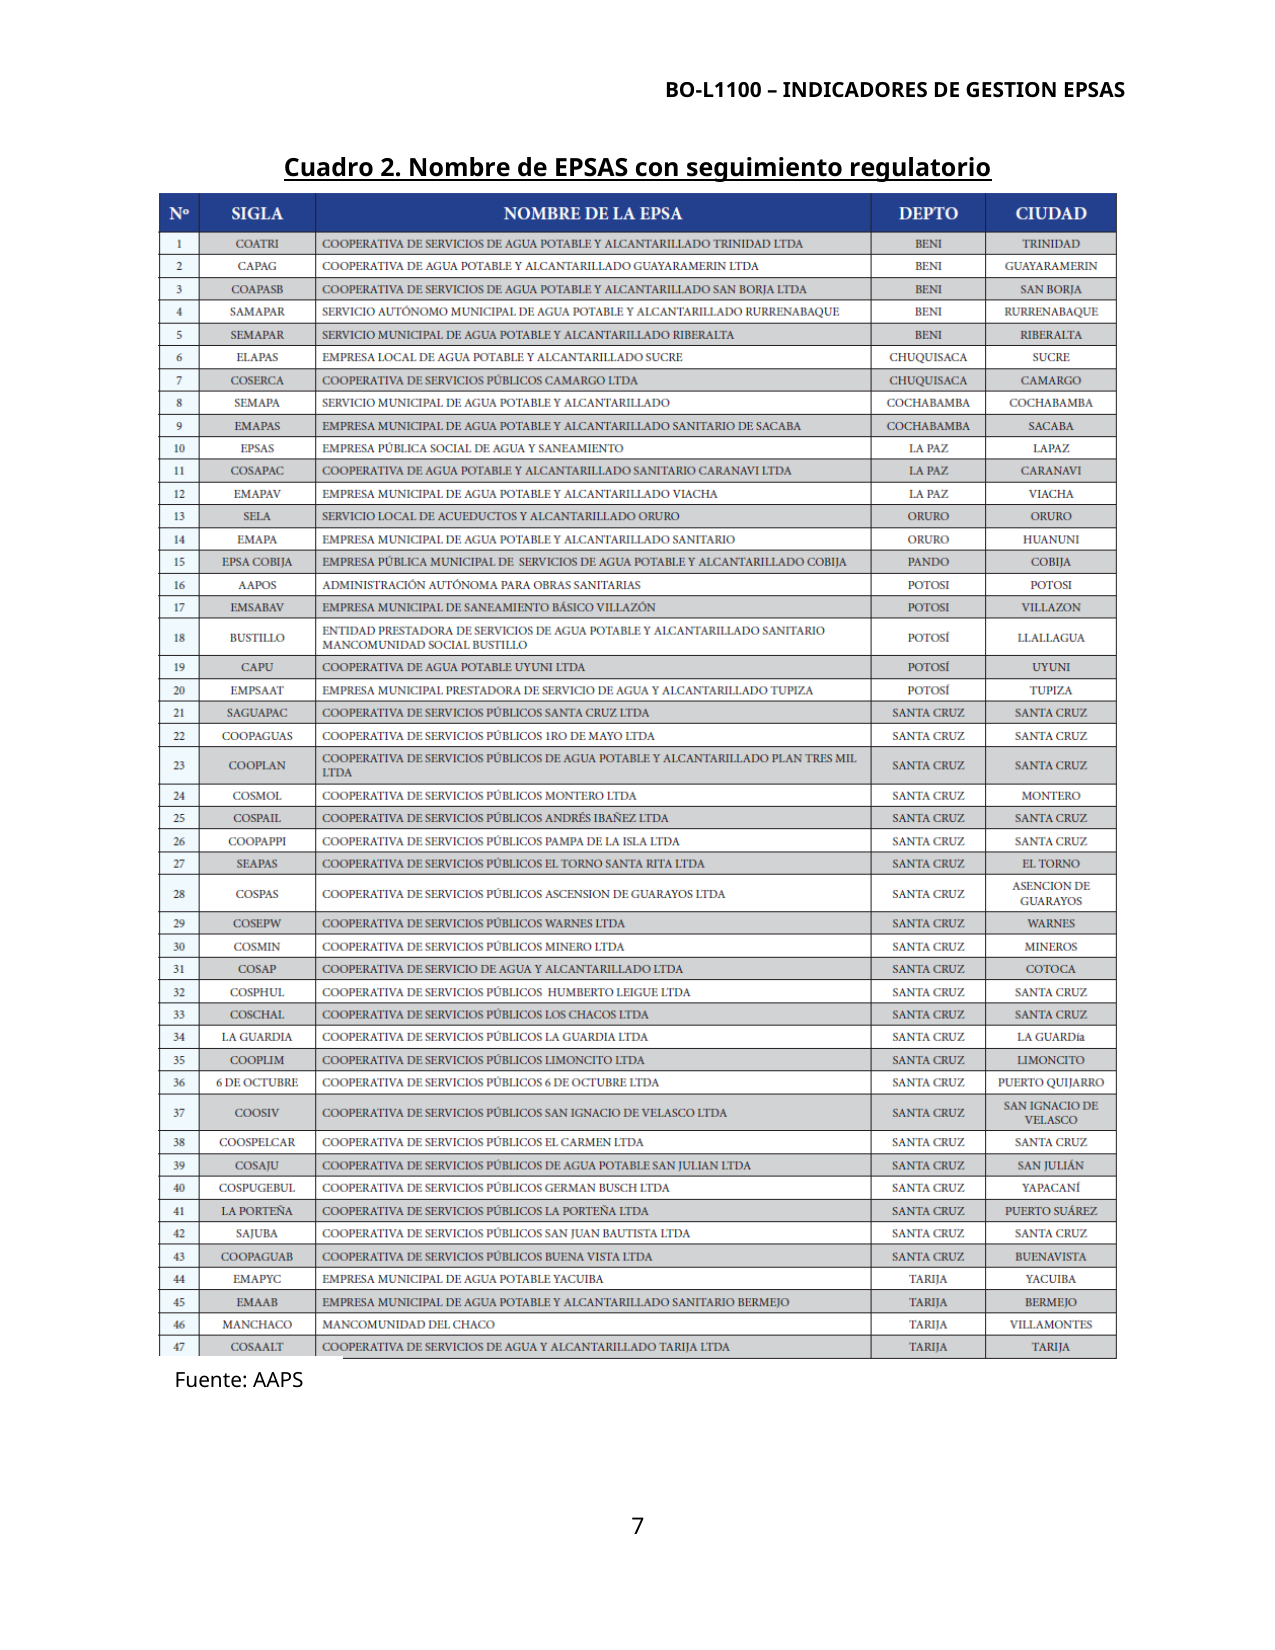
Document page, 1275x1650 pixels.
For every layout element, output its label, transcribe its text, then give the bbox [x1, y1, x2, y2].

text Cuadro 2. Nombre de EPSAS con seguimiento regulatorio [150, 150, 1125, 189]
